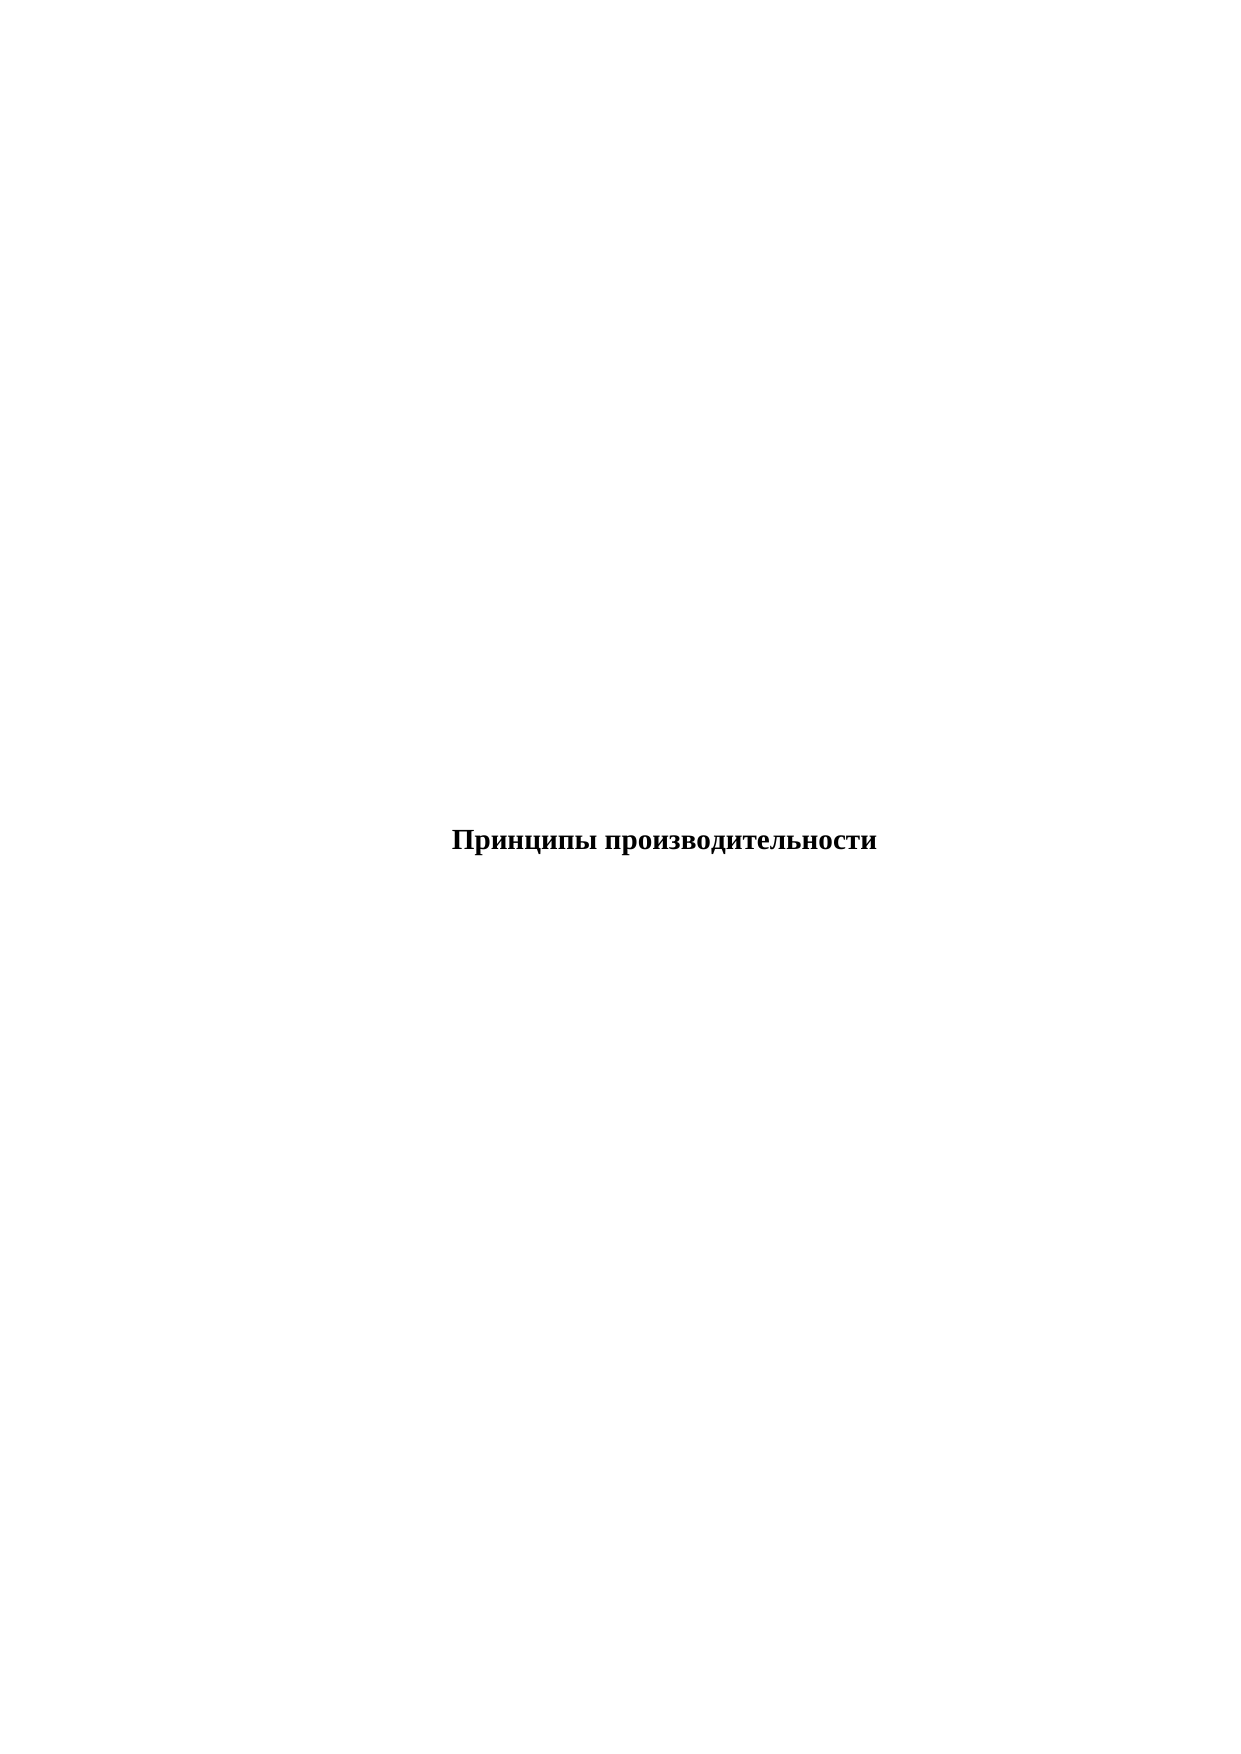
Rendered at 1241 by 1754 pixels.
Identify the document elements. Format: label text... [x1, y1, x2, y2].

text Принципы производительности [177, 822, 1152, 856]
